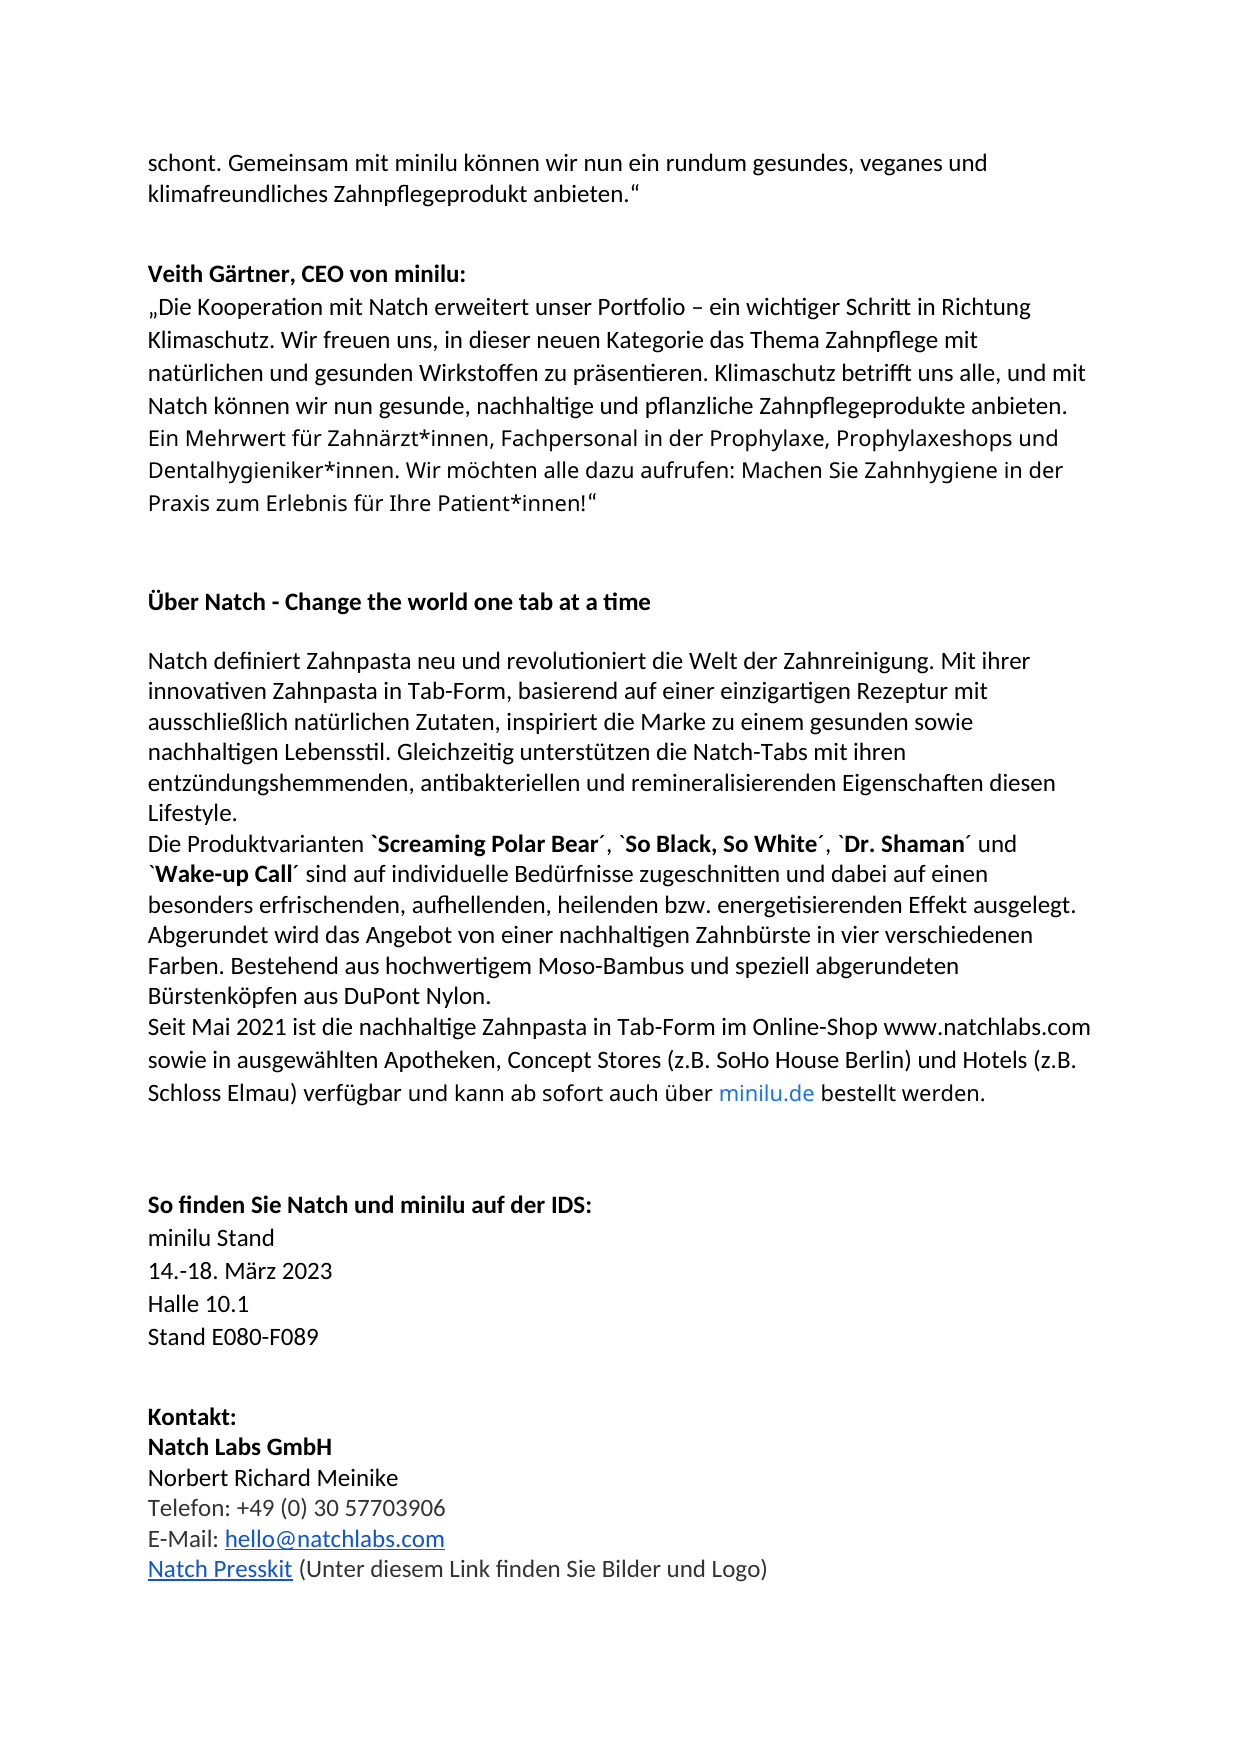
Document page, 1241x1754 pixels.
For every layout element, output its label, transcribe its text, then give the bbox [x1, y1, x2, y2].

text So finden Sie Natch und minilu auf der IDS: minilu Stand 14.-18. März 2023 Halle 10.1 Stand E080-F089 [148, 1157, 1093, 1382]
text E-Mail: hello@natchlabs.com Natch Presskit (Unter diesem Link finden Sie Bilder und Logo) [148, 1523, 1093, 1584]
text Natch definiert Zahnpasta neu und revolutioniert die Welt der Zahnreinigung. Mit ihrer innovativen Zahnpasta in Tab-Form, basierend auf einer einzigartigen Rezeptur mit ausschließlich natürlichen Zutaten, inspiriert die Marke zu einem gesunden sowie nachhaltigen Lebensstil. Gleichzeitig unterstützen die Natch-Tabs mit ihren entzündungshemmenden, antibakteriellen und remineralisierenden Eigenschaften diesen Lifestyle. Die Produktvarianten `Screaming Polar Bear´, `So Black, So White´, `Dr. Shaman´ und `Wake-up Call´ sind auf individuelle Bedürfnisse zugeschnitten und dabei auf einen besonders erfrischenden, aufhellenden, heilenden bzw. energetisierenden Effekt ausgelegt. Abgerundet wird das Angebot von einer nachhaltigen Zahnbürste in vier verschiedenen Farben. Bestehend aus hochwertigem Moso-Bambus und speziell abgerundeten Bürstenköpfen aus DuPont Nylon. [148, 645, 1093, 1011]
text Über Natch - Change the world one tab at a time [148, 586, 1093, 645]
text Seit Mai 2021 ist die nachhaltige Zahnpasta in Tab-Form im Online-Shop www.natchlabs.com sowie in ausgewählten Apotheken, Concept Stores (z.B. SoHo House Berlin) und Hotels (z.B. Schloss Elmau) verfügbar und kann ab sofort auch über minilu.de bestellt werden. [148, 1011, 1093, 1138]
text Veith Gärtner, CEO von minilu: „Die Kooperation mit Natch erweitert unser Portfolio – ein wichtiger Schritt in Richtung Klimaschutz. Wir freuen uns, in dieser neuen Kategorie das Thema Zahnpflege mit natürlichen und gesunden Wirkstoffen zu präsentieren. Klimaschutz betrifft uns alle, und mit Natch können wir nun gesunde, nachhaltige und pflanzliche Zahnpflegeprodukte anbieten. Ein Mehrwert für Zahnärzt*innen, Fachpersonal in der Prophylaxe, Prophylaxeshops und Dentalhygieniker*innen. Wir möchten alle dazu aufrufen: Machen Sie Zahnhygiene in der Praxis zum Erlebnis für Ihre Patient*innen!“ [148, 258, 1093, 518]
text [148, 148, 1093, 209]
text Norbert Richard Meinike Telefon: +49 (0) 30 57703906 [148, 1462, 1093, 1523]
text Natch Labs GmbH [148, 1431, 1093, 1462]
text Kontakt: [148, 1401, 1093, 1431]
